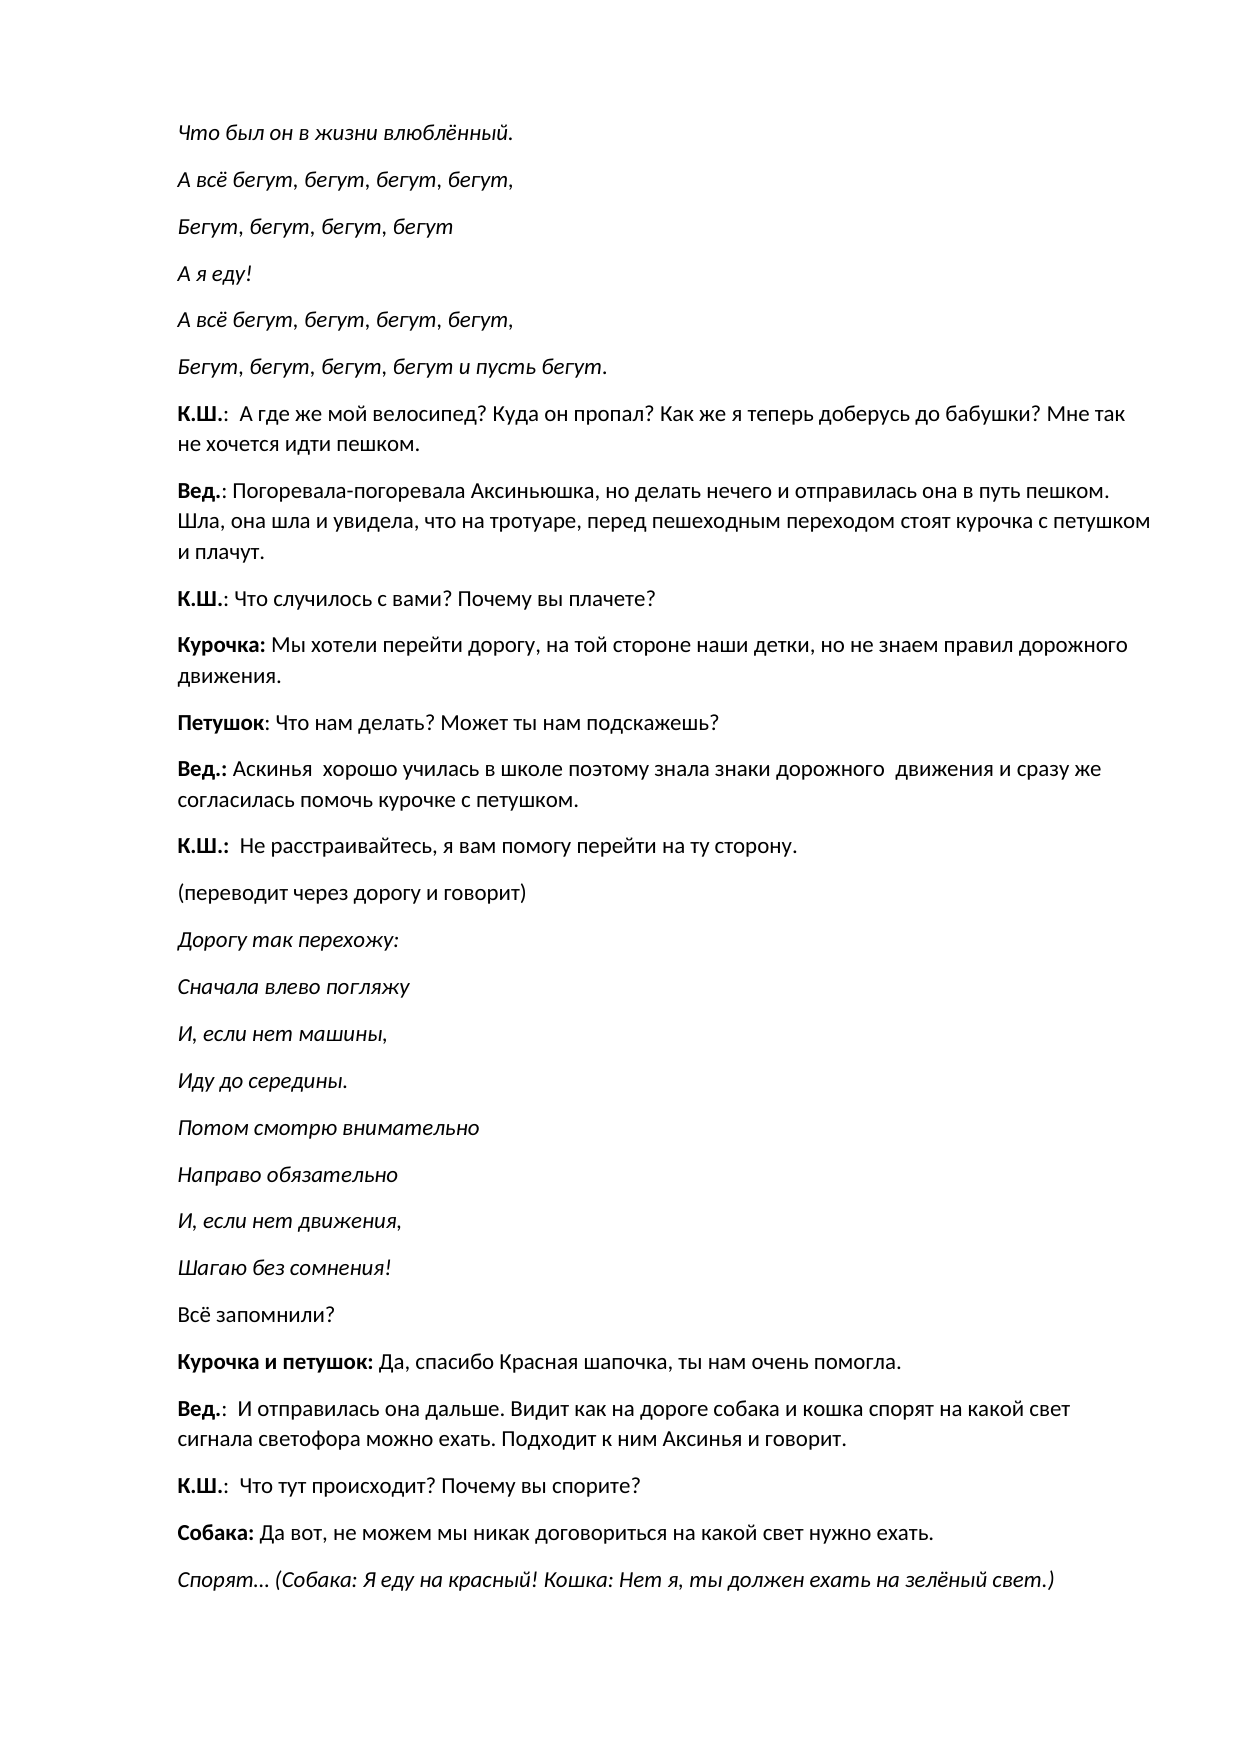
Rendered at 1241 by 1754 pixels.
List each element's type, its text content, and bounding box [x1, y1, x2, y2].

text Бегут, бегут, бегут, бегут и пусть бегут. [177, 352, 1152, 381]
text Шагаю без сомнения! [177, 1253, 1152, 1282]
text К.Ш.: Не расстраивайтесь, я вам помогу перейти на ту сторону. [177, 832, 1152, 860]
text Вед.: Погоревала-погоревала Аксиньюшка, но делать нечего и отправилась она в путь пешком. Шла, она шла и увидела, что на тротуаре, перед пешеходным переходом стоят курочка с петушком и плачут. [177, 476, 1152, 565]
text Потом смотрю внимательно [177, 1113, 1152, 1141]
text Вед.: Аскинья хорошо училась в школе поэтому знала знаки дорожного движения и сразу же согласилась помочь курочке с петушком. [177, 754, 1152, 813]
text И, если нет движения, [177, 1207, 1152, 1235]
text А я еду! [177, 259, 1152, 287]
text Спорят… (Собака: Я еду на красный! Кошка: Нет я, ты должен ехать на зелёный свет.) [177, 1565, 1152, 1593]
text Сначала влево погляжу [177, 972, 1152, 1000]
text Направо обязательно [177, 1160, 1152, 1188]
text Что был он в жизни влюблённый. [177, 118, 1152, 146]
text А всё бегут, бегут, бегут, бегут, [177, 165, 1152, 193]
text Курочка: Мы хотели перейти дорогу, на той стороне наши детки, но не знаем правил дорожного движения. [177, 631, 1152, 689]
text И, если нет машины, [177, 1019, 1152, 1047]
text Вед.: И отправилась она дальше. Видит как на дороге собака и кошка спорят на какой свет сигнала светофора можно ехать. Подходит к ним Аксинья и говорит. [177, 1394, 1152, 1452]
text К.Ш.: Что тут происходит? Почему вы спорите? [177, 1471, 1152, 1499]
text А всё бегут, бегут, бегут, бегут, [177, 306, 1152, 334]
text Всё запомнили? [177, 1300, 1152, 1328]
text Бегут, бегут, бегут, бегут [177, 212, 1152, 240]
text Петушок: Что нам делать? Может ты нам подскажешь? [177, 708, 1152, 736]
text (переводит через дорогу и говорит) [177, 878, 1152, 907]
text Дорогу так перехожу: [177, 925, 1152, 953]
text Иду до середины. [177, 1066, 1152, 1094]
text К.Ш.: А где же мой велосипед? Куда он пропал? Как же я теперь доберусь до бабушки? Мне так не хочется идти пешком. [177, 399, 1152, 458]
text Собака: Да вот, не можем мы никак договориться на какой свет нужно ехать. [177, 1518, 1152, 1546]
text Курочка и петушок: Да, спасибо Красная шапочка, ты нам очень помогла. [177, 1347, 1152, 1375]
text К.Ш.: Что случилось с вами? Почему вы плачете? [177, 584, 1152, 612]
